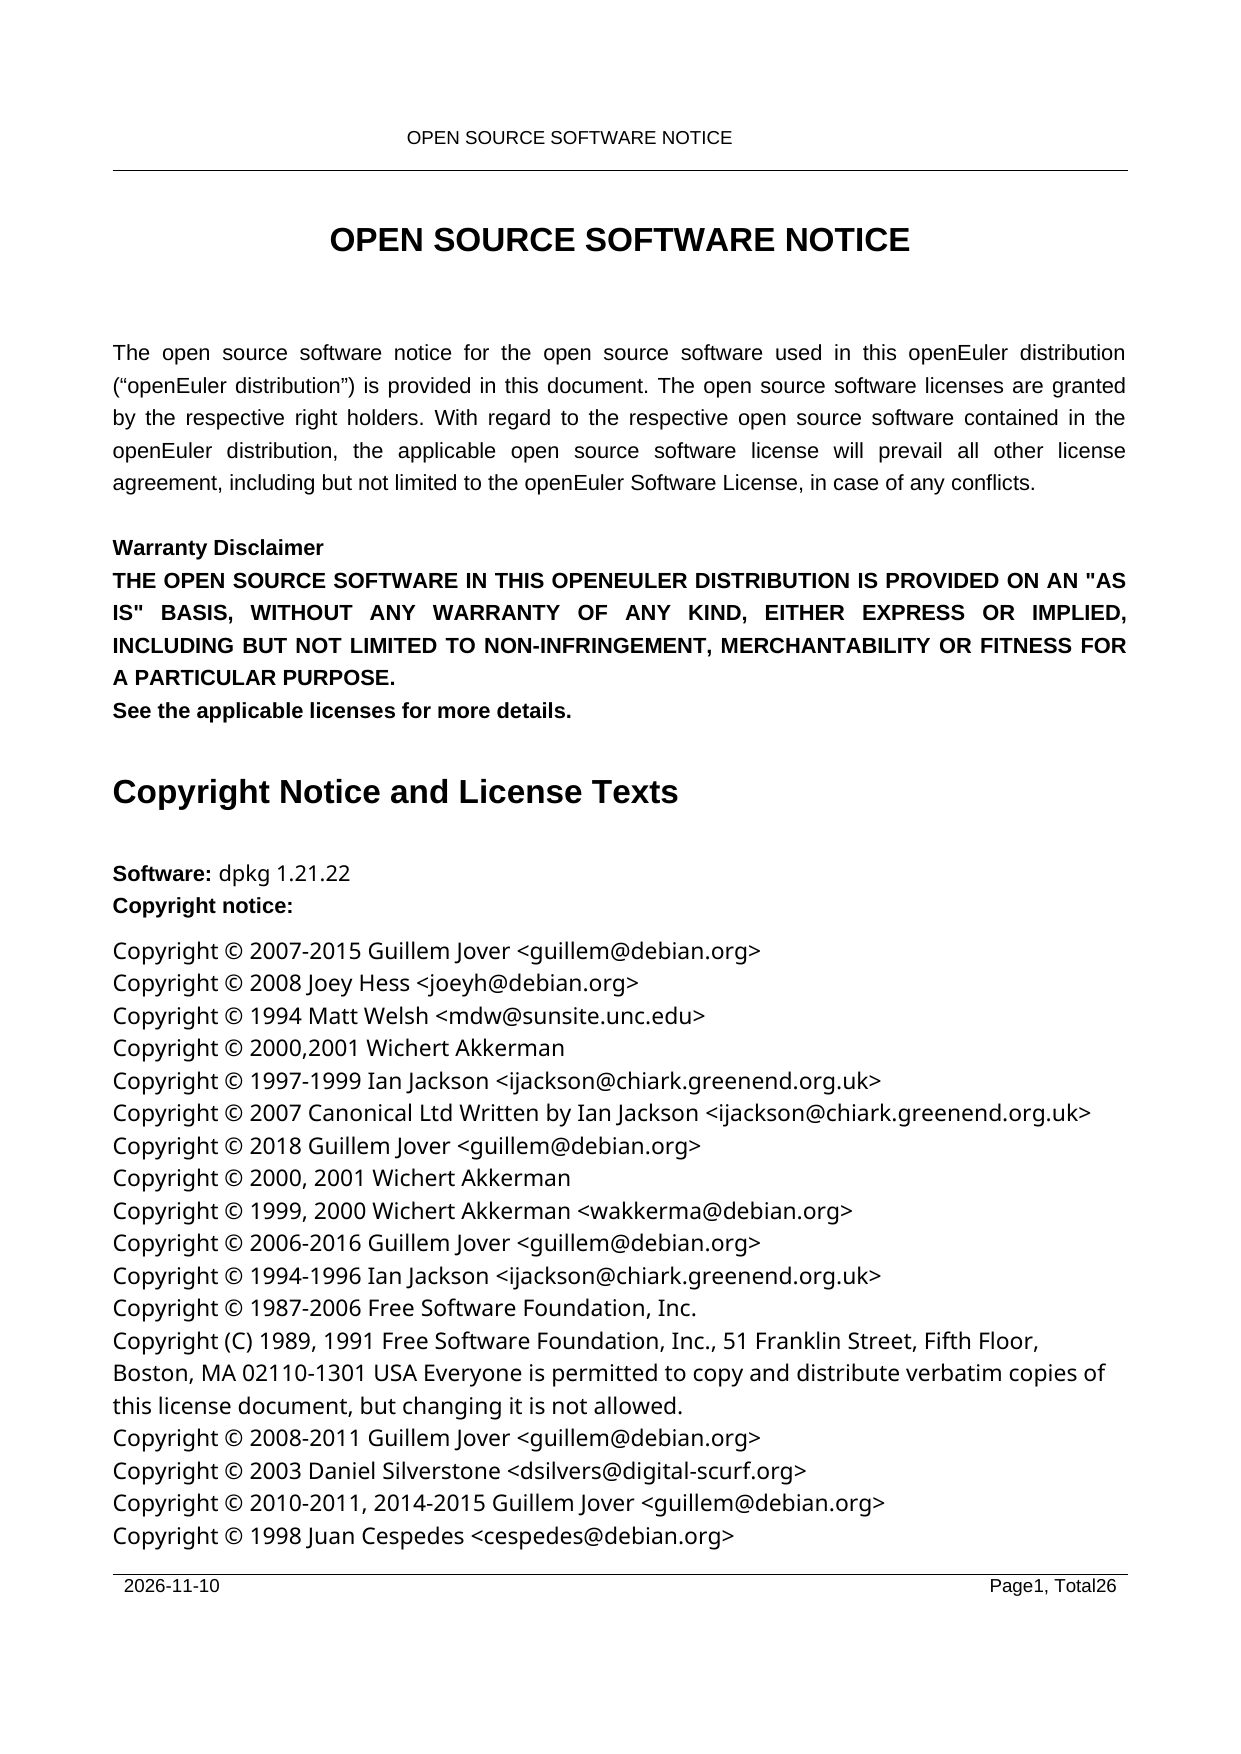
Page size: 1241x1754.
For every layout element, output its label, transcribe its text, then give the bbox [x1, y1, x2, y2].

text Warranty Disclaimer [112, 531, 1128, 564]
text The open source software notice for the open source software used in this openEuler distribution (“openEuler distribution”) is provided in this document. The open source software licenses are granted by the respective right holders. With regard to the respective open source software contained in the openEuler distribution, the applicable open source software license will prevail all other license agreement, including but not limited to the openEuler Software License, in case of any conflicts. [112, 336, 1128, 499]
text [112, 934, 1128, 1551]
text Copyright Notice and License Texts [112, 759, 1128, 824]
text THE OPEN SOURCE SOFTWARE IN THIS OPENEULER DISTRIBUTION IS PROVIDED ON AN "AS IS" BASIS, WITHOUT ANY WARRANTY OF ANY KIND, EITHER EXPRESS OR IMPLIED, INCLUDING BUT NOT LIMITED TO NON-INFRINGEMENT, MERCHANTABILITY OR FITNESS FOR A PARTICULAR PURPOSE. See the applicable licenses for more details. [112, 564, 1128, 726]
text Copyright notice: [112, 889, 1128, 921]
title Software: dpkg 1.21.22 [112, 856, 1128, 889]
text OPEN SOURCE SOFTWARE NOTICE [112, 206, 1128, 271]
